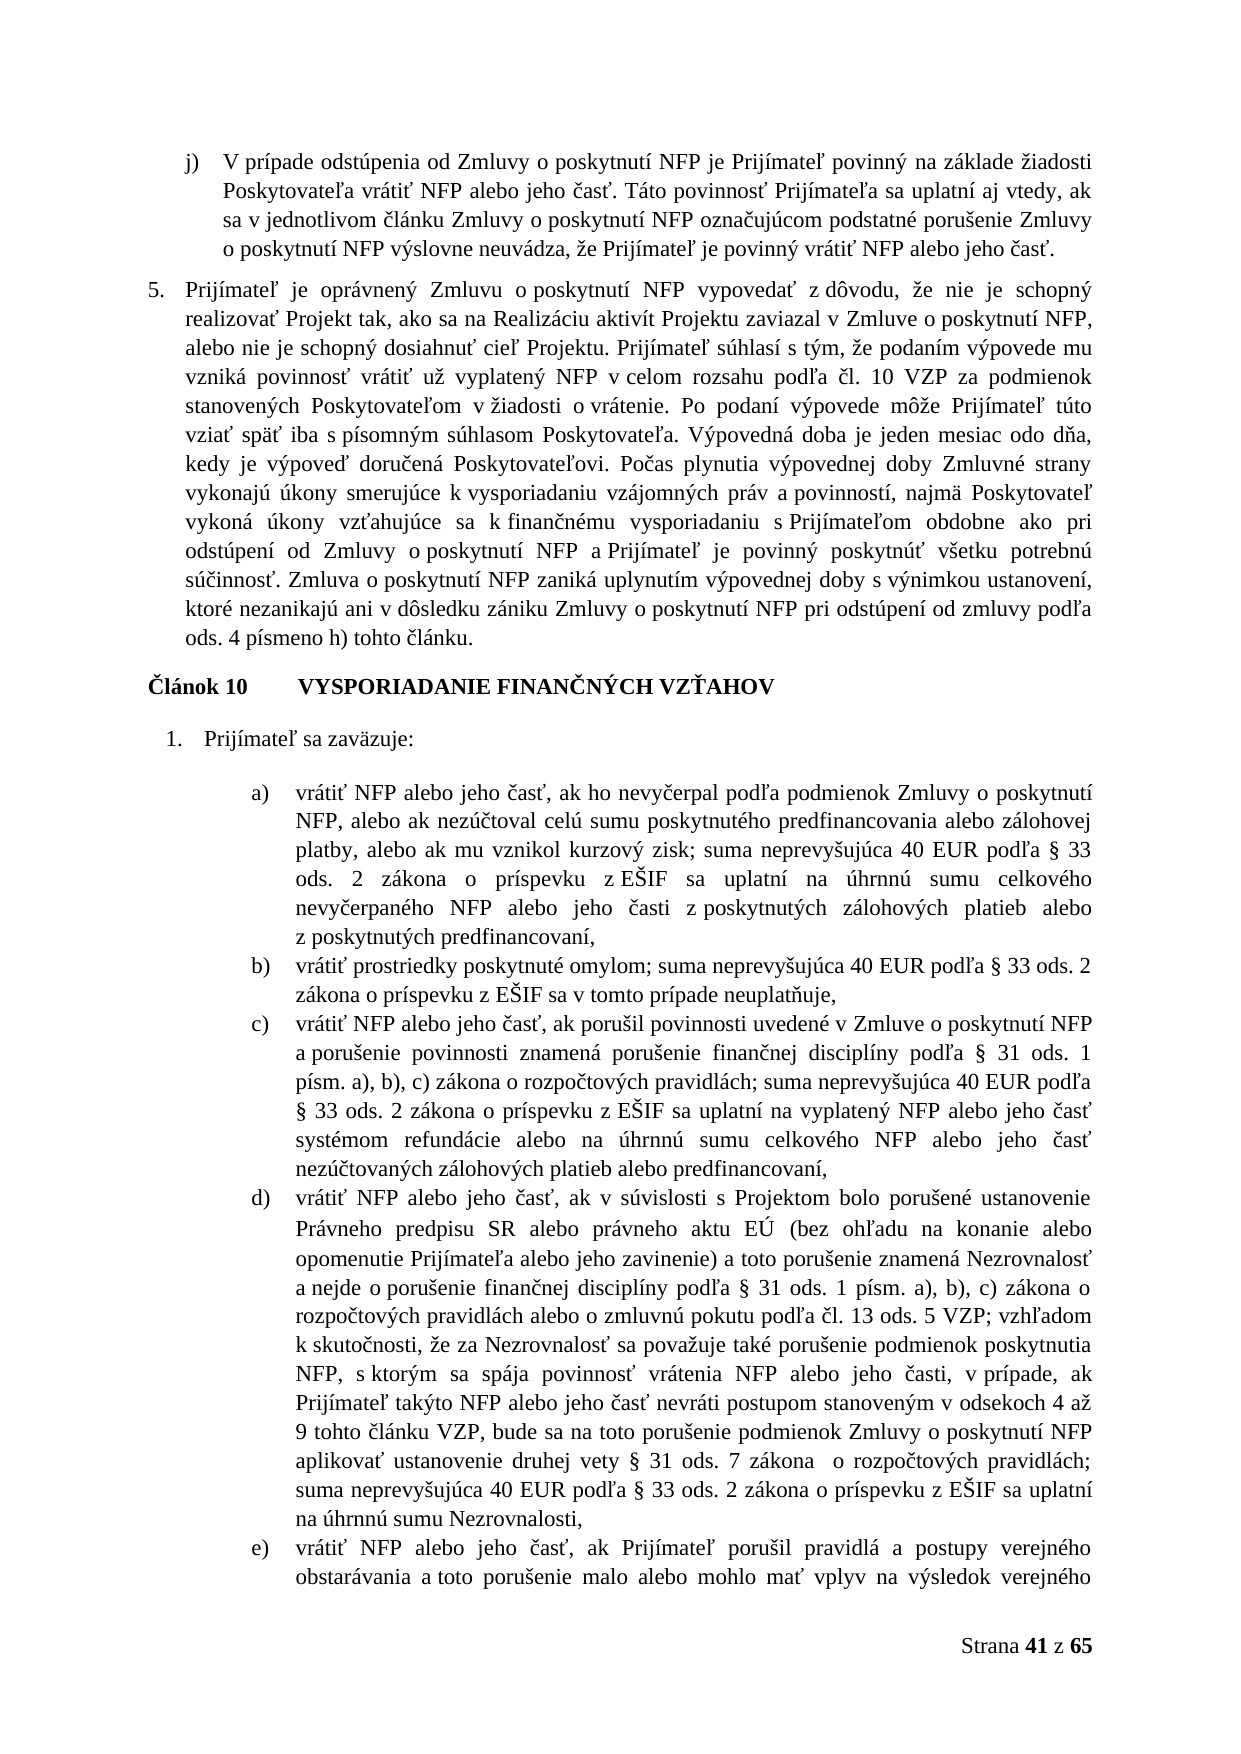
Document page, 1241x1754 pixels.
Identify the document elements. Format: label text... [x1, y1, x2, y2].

list V prípade odstúpenia od Zmluvy o poskytnutí NFP je Prijímateľ povinný na základe žiadosti Poskytovateľa vrátiť NFP alebo jeho časť. Táto povinnosť Prijímateľa sa uplatní aj vtedy, ak sa v jednotlivom článku Zmluvy o poskytnutí NFP označujúcom podstatné porušenie Zmluvy o poskytnutí NFP výslovne neuvádza, že Prijímateľ je povinný vrátiť NFP alebo jeho časť. [185, 148, 1092, 261]
list vrátiť NFP alebo jeho časť, ak porušil povinnosti uvedené v Zmluve o poskytnutí NFP a porušenie povinnosti znamená porušenie finančnej disciplíny podľa § 31 ods. 1 písm. a), b), c) zákona o rozpočtových pravidlách; suma neprevyšujúca 40 EUR podľa § 33 ods. 2 zákona o príspevku z EŠIF sa uplatní na vyplatený NFP alebo jeho časť systémom refundácie alebo na úhrnnú sumu celkového NFP alebo jeho časť nezúčtovaných zálohových platieb alebo predfinancovaní, [251, 1010, 1092, 1181]
list Prijímateľ sa zaväzuje: [165, 725, 1092, 751]
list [251, 1534, 1092, 1589]
list vrátiť NFP alebo jeho časť, ak v súvislosti s Projektom bolo porušené ustanovenie Právneho predpisu SR alebo právneho aktu EÚ (bez ohľadu na konanie alebo opomenutie Prijímateľa alebo jeho zavinenie) a toto porušenie znamená Nezrovnalosť a nejde o porušenie finančnej disciplíny podľa § 31 ods. 1 písm. a), b), c) zákona o rozpočtových pravidlách alebo o zmluvnú pokutu podľa čl. 13 ods. 5 VZP; vzhľadom k skutočnosti, že za Nezrovnalosť sa považuje také porušenie podmienok poskytnutia NFP, s ktorým sa spája povinnosť vrátenia NFP alebo jeho časti, v prípade, ak Prijímateľ takýto NFP alebo jeho časť nevráti postupom stanoveným v odsekoch 4 až 9 tohto článku VZP, bude sa na toto porušenie podmienok Zmluvy o poskytnutí NFP aplikovať ustanovenie druhej vety § 31 ods. 7 zákona o rozpočtových pravidlách; suma neprevyšujúca 40 EUR podľa § 33 ods. 2 zákona o príspevku z EŠIF sa uplatní na úhrnnú sumu Nezrovnalosti, [251, 1184, 1092, 1532]
list vrátiť NFP alebo jeho časť, ak ho nevyčerpal podľa podmienok Zmluvy o poskytnutí NFP, alebo ak nezúčtoval celú sumu poskytnutého predfinancovania alebo zálohovej platby, alebo ak mu vznikol kurzový zisk; suma neprevyšujúca 40 EUR podľa § 33 ods. 2 zákona o príspevku z EŠIF sa uplatní na úhrnnú sumu celkového nevyčerpaného NFP alebo jeho časti z poskytnutých zálohových platieb alebo z poskytnutých predfinancovaní, [251, 779, 1092, 950]
list vrátiť prostriedky poskytnuté omylom; suma neprevyšujúca 40 EUR podľa § 33 ods. 2 zákona o príspevku z EŠIF sa v tomto prípade neuplatňuje, [251, 952, 1092, 1008]
list Prijímateľ je oprávnený Zmluvu o poskytnutí NFP vypovedať z dôvodu, že nie je schopný realizovať Projekt tak, ako sa na Realizáciu aktivít Projektu zaviazal v Zmluve o poskytnutí NFP, alebo nie je schopný dosiahnuť cieľ Projektu. Prijímateľ súhlasí s tým, že podaním výpovede mu vzniká povinnosť vrátiť už vyplatený NFP v celom rozsahu podľa čl. 10 VZP za podmienok stanovených Poskytovateľom v žiadosti o vrátenie. Po podaní výpovede môže Prijímateľ túto vziať späť iba s písomným súhlasom Poskytovateľa. Výpovedná doba je jeden mesiac odo dňa, kedy je výpoveď doručená Poskytovateľovi. Počas plynutia výpovednej doby Zmluvné strany vykonajú úkony smerujúce k vysporiadaniu vzájomných práv a povinností, najmä Poskytovateľ vykoná úkony vzťahujúce sa k finančnému vysporiadaniu s Prijímateľom obdobne ako pri odstúpení od Zmluvy o poskytnutí NFP a Prijímateľ je povinný poskytnúť všetku potrebnú súčinnosť. Zmluva o poskytnutí NFP zaniká uplynutím výpovednej doby s výnimkou ustanovení, ktoré nezanikajú ani v dôsledku zániku Zmluvy o poskytnutí NFP pri odstúpení od zmluvy podľa ods. 4 písmeno h) tohto článku. [148, 276, 1092, 650]
text Článok 10 VYSPORIADANIE FINANČNÝCH VZŤAHOV [148, 673, 1092, 700]
